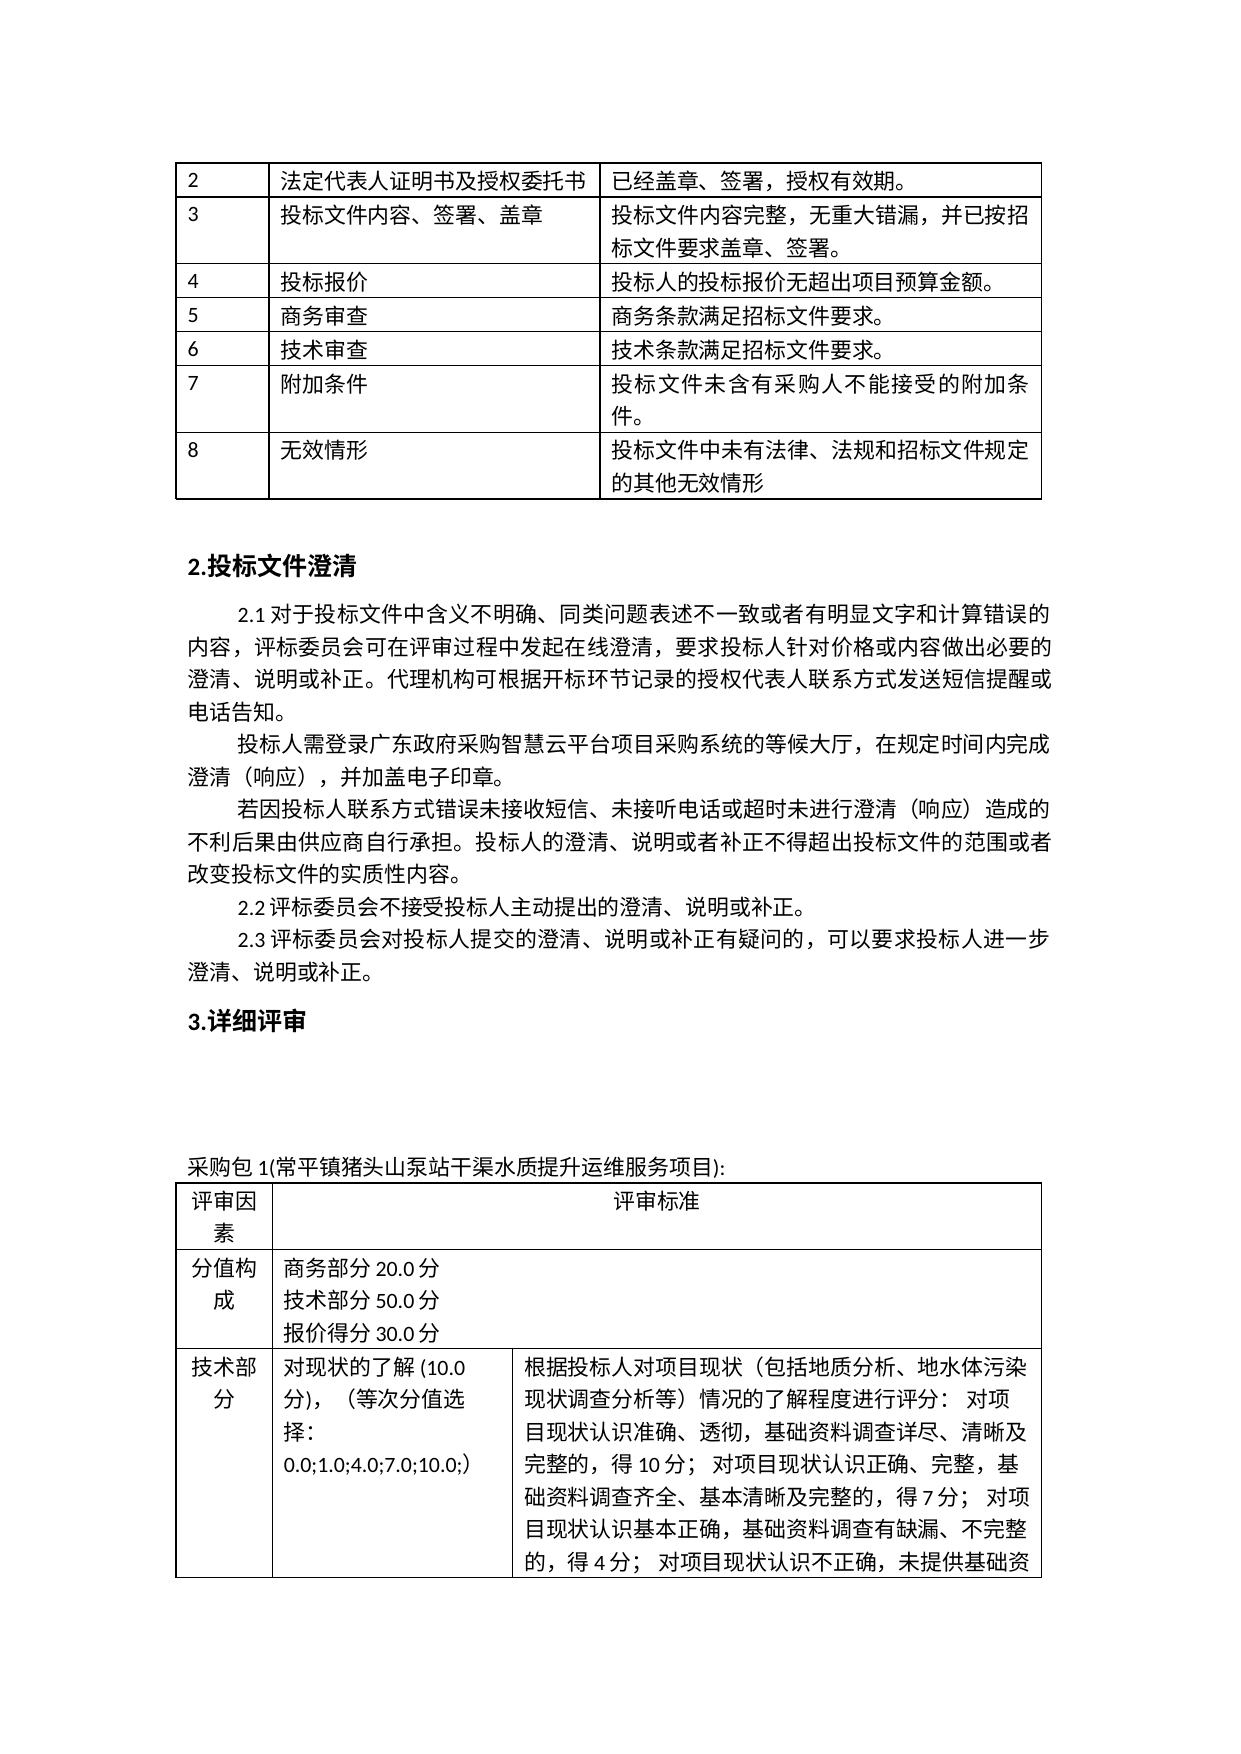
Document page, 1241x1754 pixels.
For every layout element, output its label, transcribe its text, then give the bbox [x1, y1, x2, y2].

table_cell 无效情形 [270, 433, 599, 498]
table_cell 技术条款满足招标文件要求。 [601, 332, 1041, 365]
text 2.2评标委员会不接受投标人主动提出的澄清、说明或补正。 [187, 889, 1053, 922]
table_header 评审因素 [177, 1184, 272, 1248]
table_cell 2 [177, 164, 268, 196]
text 3.详细评审 [187, 987, 1053, 1052]
text 采购包1(常平镇猪头山泵站干渠水质提升运维服务项目): [187, 1149, 1053, 1182]
table_cell 法定代表人证明书及授权委托书 [270, 164, 599, 196]
table_cell 商务审查 [270, 298, 599, 331]
table_cell 投标文件内容、签署、盖章 [270, 198, 599, 263]
table_cell 商务部分20.0分 技术部分50.0分 报价得分30.0分 [273, 1250, 1041, 1348]
text 若因投标人联系方式错误未接收短信、未接听电话或超时未进行澄清（响应）造成的不利后果由供应商自行承担。投标人的澄清、说明或者补正不得超出投标文件的范围或者改变投标文件的实质性内容。 [187, 792, 1053, 889]
table_cell 投标报价 [270, 264, 599, 297]
text 2.3评标委员会对投标人提交的澄清、说明或补正有疑问的，可以要求投标人进一步澄清、说明或补正。 [187, 922, 1053, 987]
text 投标人需登录广东政府采购智慧云平台项目采购系统的等候大厅，在规定时间内完成澄清（响应），并加盖电子印章。 [187, 727, 1053, 792]
text 2.1对于投标文件中含义不明确、同类问题表述不一致或者有明显文字和计算错误的内容，评标委员会可在评审过程中发起在线澄清，要求投标人针对价格或内容做出必要的澄清、说明或补正。代理机构可根据开标环节记录的授权代表人联系方式发送短信提醒或电话告知。 [187, 597, 1053, 727]
text 2.投标文件澄清 [187, 532, 1053, 597]
table_cell 8 [177, 433, 268, 498]
table_cell 5 [177, 298, 268, 331]
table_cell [273, 1349, 512, 1577]
table_header 评审标准 [273, 1184, 1041, 1248]
table_cell 商务条款满足招标文件要求。 [601, 298, 1041, 331]
table_cell 分值构成 [177, 1250, 272, 1348]
table_cell 6 [177, 332, 268, 365]
table_cell 附加条件 [270, 366, 599, 431]
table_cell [513, 1349, 1041, 1577]
table_cell 投标文件内容完整，无重大错漏，并已按招标文件要求盖章、签署。 [601, 198, 1041, 263]
table_cell 3 [177, 198, 268, 263]
table_cell 技术审查 [270, 332, 599, 365]
table_cell 4 [177, 264, 268, 297]
table_cell 投标文件中未有法律、法规和招标文件规定的其他无效情形 [601, 433, 1041, 498]
table_cell 投标人的投标报价无超出项目预算金额。 [601, 264, 1041, 297]
table_cell 7 [177, 366, 268, 431]
table_cell 投标文件未含有采购人不能接受的附加条件。 [601, 366, 1041, 431]
table_cell 技术部分 [177, 1349, 272, 1577]
table_cell 已经盖章、签署，授权有效期。 [601, 164, 1041, 196]
